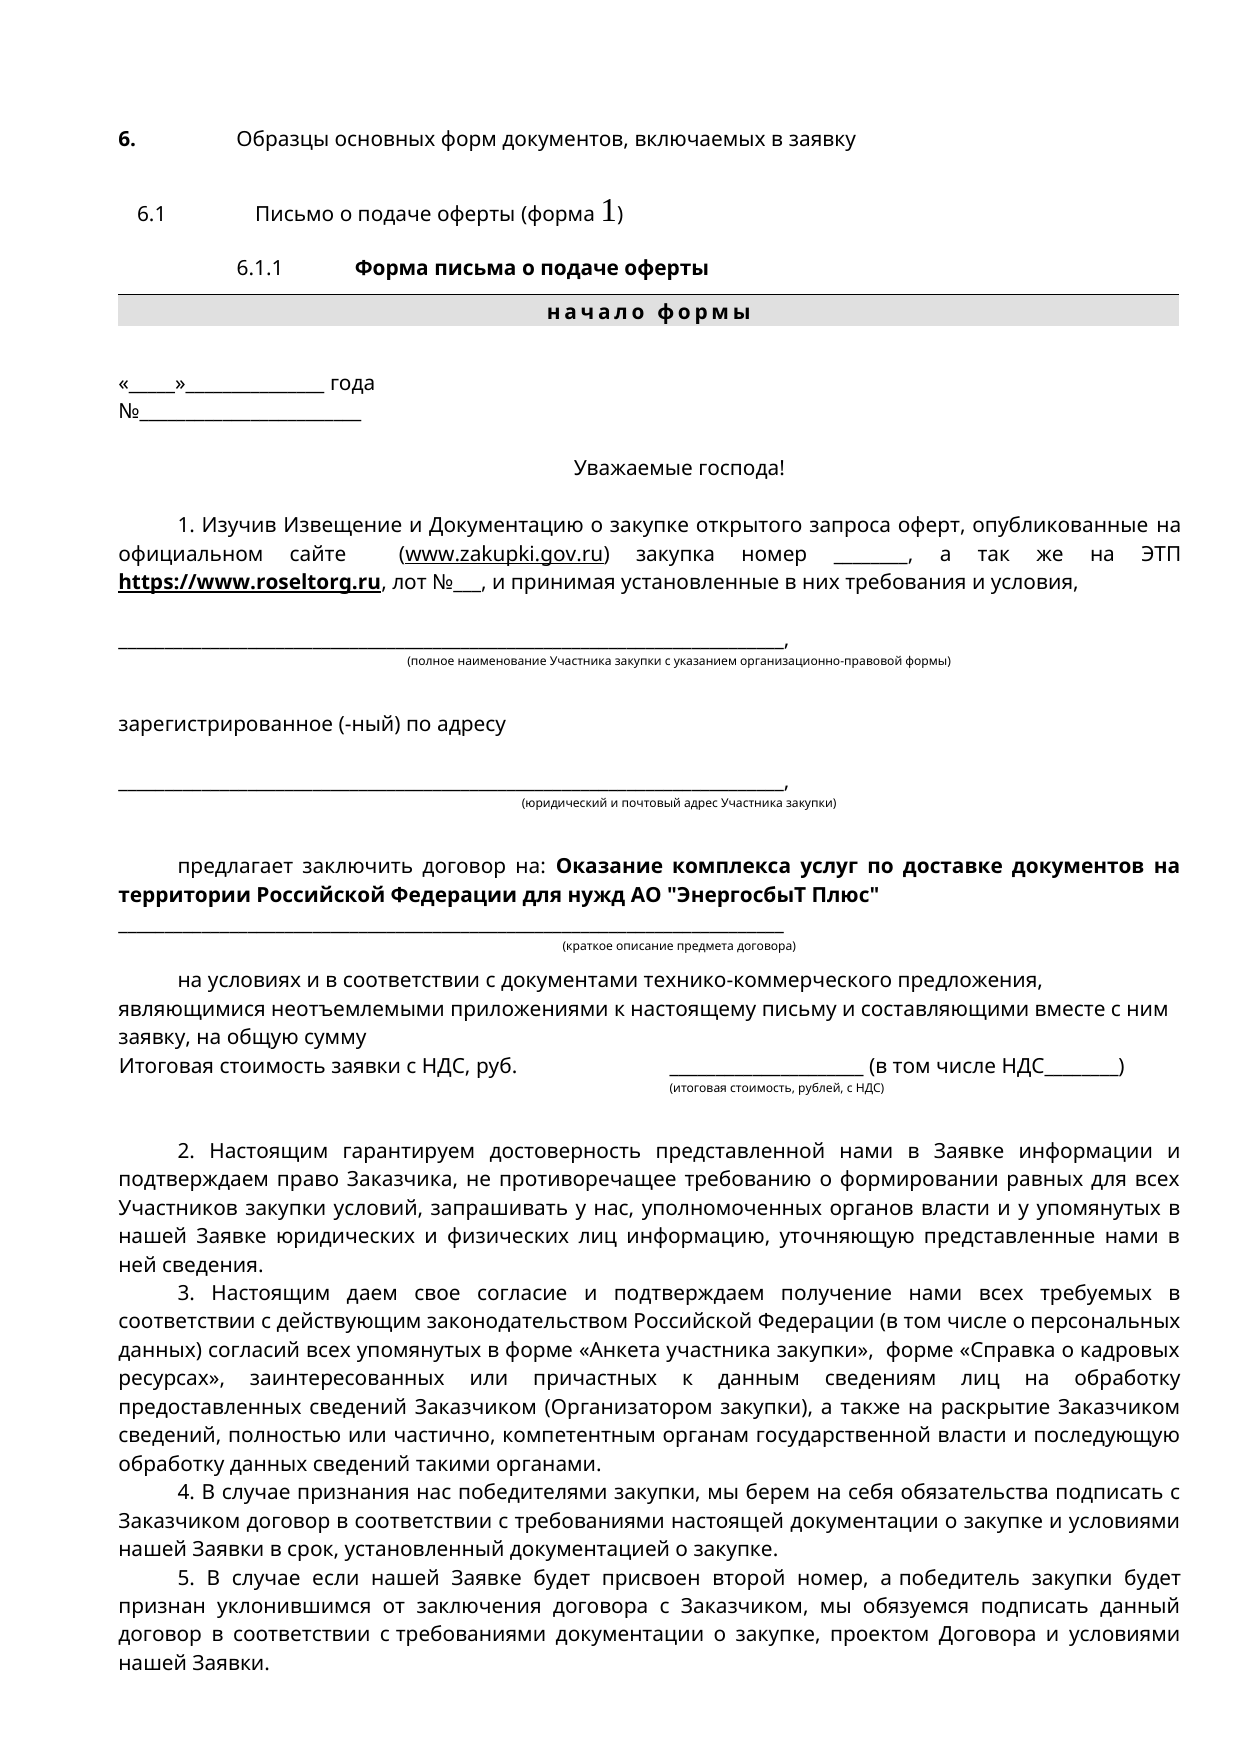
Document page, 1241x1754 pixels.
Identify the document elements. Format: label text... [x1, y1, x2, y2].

text начало формы [118, 295, 1179, 326]
subtitle Образцы основных форм документов, включаемых в заявку [118, 124, 1181, 152]
text зарегистрированное (-ный) по адресу [118, 709, 1181, 738]
table_header _____________________ (в том числе НДС________) (итоговая стоимость, рублей, с НДС) [658, 1051, 1198, 1108]
text 4. В случае признания нас победителями закупки, мы берем на себя обязательства подписать с Заказчиком договор в соответствии с требованиями настоящей документации о закупке и условиями нашей Заявки в срок, установленный документацией о закупке. [118, 1477, 1181, 1563]
text ________________________________________________________________________, [118, 624, 1181, 653]
text №________________________ [118, 397, 635, 425]
text «_____»_______________ года [118, 368, 635, 397]
text на условиях и в соответствии с документами технико-коммерческого предложения, являющимися неотъемлемыми приложениями к настоящему письму и составляющими вместе с ним заявку, на общую сумму [118, 965, 1181, 1051]
text (краткое описание предмета договора) [118, 937, 1181, 965]
subtitle Письмо о подаче оферты (форма 1) [137, 190, 1181, 228]
text предлагает заключить договор на: Оказание комплекса услуг по доставке документов на территории Российской Федерации для нужд АО "ЭнергосбыТ Плюс" [118, 852, 1181, 908]
text 1. Изучив Извещение и Документацию о закупке открытого запроса оферт, опубликованные на официальном сайте (www.zakupki.gov.ru) закупка номер ________, а так же на ЭТП https://www.roseltorg.ru, лот №___, и принимая установленные в них требования и условия, [118, 510, 1181, 596]
list Форма письма о подаче оферты [236, 253, 1181, 282]
table_header Итоговая стоимость заявки с НДС, руб. [118, 1051, 658, 1108]
text 3. Настоящим даем свое согласие и подтверждаем получение нами всех требуемых в соответствии с действующим законодательством Российской Федерации (в том числе о персональных данных) согласий всех упомянутых в форме «Анкета участника закупки», форме «Справка о кадровых ресурсах», заинтересованных или причастных к данным сведениям лиц на обработку предоставленных сведений Заказчиком (Организатором закупки), а также на раскрытие Заказчиком сведений, полностью или частично, компетентным органам государственной власти и последующую обработку данных сведений такими органами. [118, 1278, 1181, 1477]
text 2. Настоящим гарантируем достоверность представленной нами в Заявке информации и подтверждаем право Заказчика, не противоречащее требованию о формировании равных для всех Участников закупки условий, запрашивать у нас, уполномоченных органов власти и у упомянутых в нашей Заявке юридических и физических лиц информацию, уточняющую представленные нами в ней сведения. [118, 1136, 1181, 1278]
text (полное наименование Участника закупки с указанием организационно-правовой формы) [118, 653, 1181, 681]
text (юридический и почтовый адрес Участника закупки) [118, 795, 1181, 823]
text Уважаемые господа! [118, 453, 1181, 482]
text 5. В случае если нашей Заявке будет присвоен второй номер, а победитель закупки будет признан уклонившимся от заключения договора с Заказчиком, мы обязуемся подписать данный договор в соответствии с требованиями документации о закупке, проектом Договора и условиями нашей Заявки. [118, 1563, 1181, 1676]
text ________________________________________________________________________, [118, 766, 1181, 795]
text ________________________________________________________________________ [118, 908, 1181, 937]
